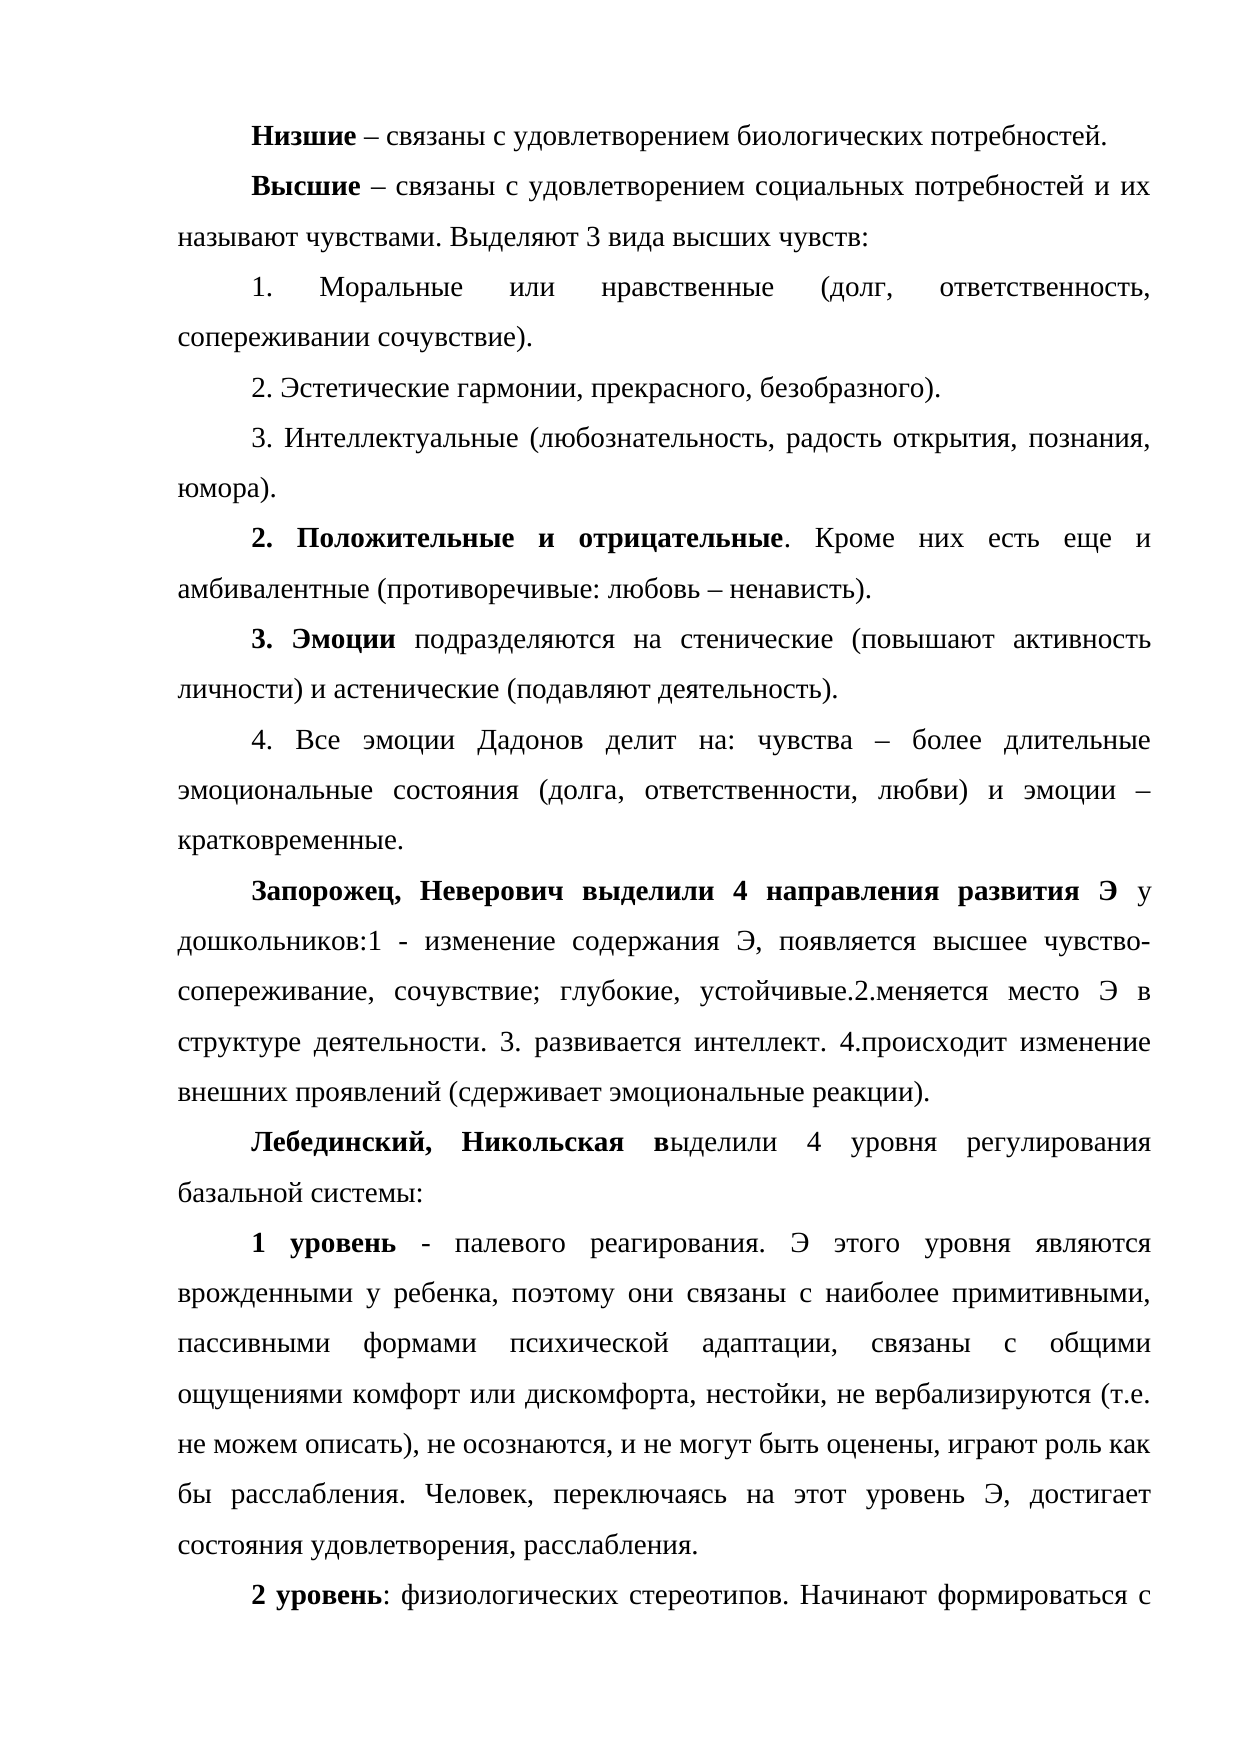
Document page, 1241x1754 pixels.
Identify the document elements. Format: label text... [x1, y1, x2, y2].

text 4. Все эмоции Дадонов делит на: чувства – более длительные эмоциональные состояния (долга, ответственности, любви) и эмоции – кратковременные. [177, 722, 1152, 856]
text 2. Эстетические гармонии, прекрасного, безобразного). [177, 370, 1152, 403]
text 1 уровень - палевого реагирования. Э этого уровня являются врожденными у ребенка, поэтому они связаны с наиболее примитивными, пассивными формами психической адаптации, связаны с общими ощущениями комфорт или дискомфорта, нестойки, не вербализируются (т.е. не можем описать), не осознаются, и не могут быть оценены, играют роль как бы расслабления. Человек, переключаясь на этот уровень Э, достигает состояния удовлетворения, расслабления. [177, 1225, 1152, 1560]
text 2. Положительные и отрицательные. Кроме них есть еще и амбивалентные (противоречивые: любовь – ненависть). [177, 521, 1152, 604]
text Лебединский, Никольская выделили 4 уровня регулирования базальной системы: [177, 1124, 1152, 1208]
text Низшие – связаны с удовлетворением биологических потребностей. [177, 118, 1152, 152]
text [177, 1577, 1152, 1611]
text 3. Интеллектуальные (любознательность, радость открытия, познания, юмора). [177, 420, 1152, 504]
text 3. Эмоции подразделяются на стенические (повышают активность личности) и астенические (подавляют деятельность). [177, 621, 1152, 705]
text Запорожец, Неверович выделили 4 направления развития Э у дошкольников:1 - изменение содержания Э, появляется высшее чувство-сопереживание, сочувствие; глубокие, устойчивые.2.меняется место Э в структуре деятельности. 3. развивается интеллект. 4.происходит изменение внешних проявлений (сдерживает эмоциональные реакции). [177, 873, 1152, 1108]
text Высшие – связаны с удовлетворением социальных потребностей и их называют чувствами. Выделяют 3 вида высших чувств: [177, 168, 1152, 252]
text 1. Моральные или нравственные (долг, ответственность, сопереживании сочувствие). [177, 269, 1152, 353]
